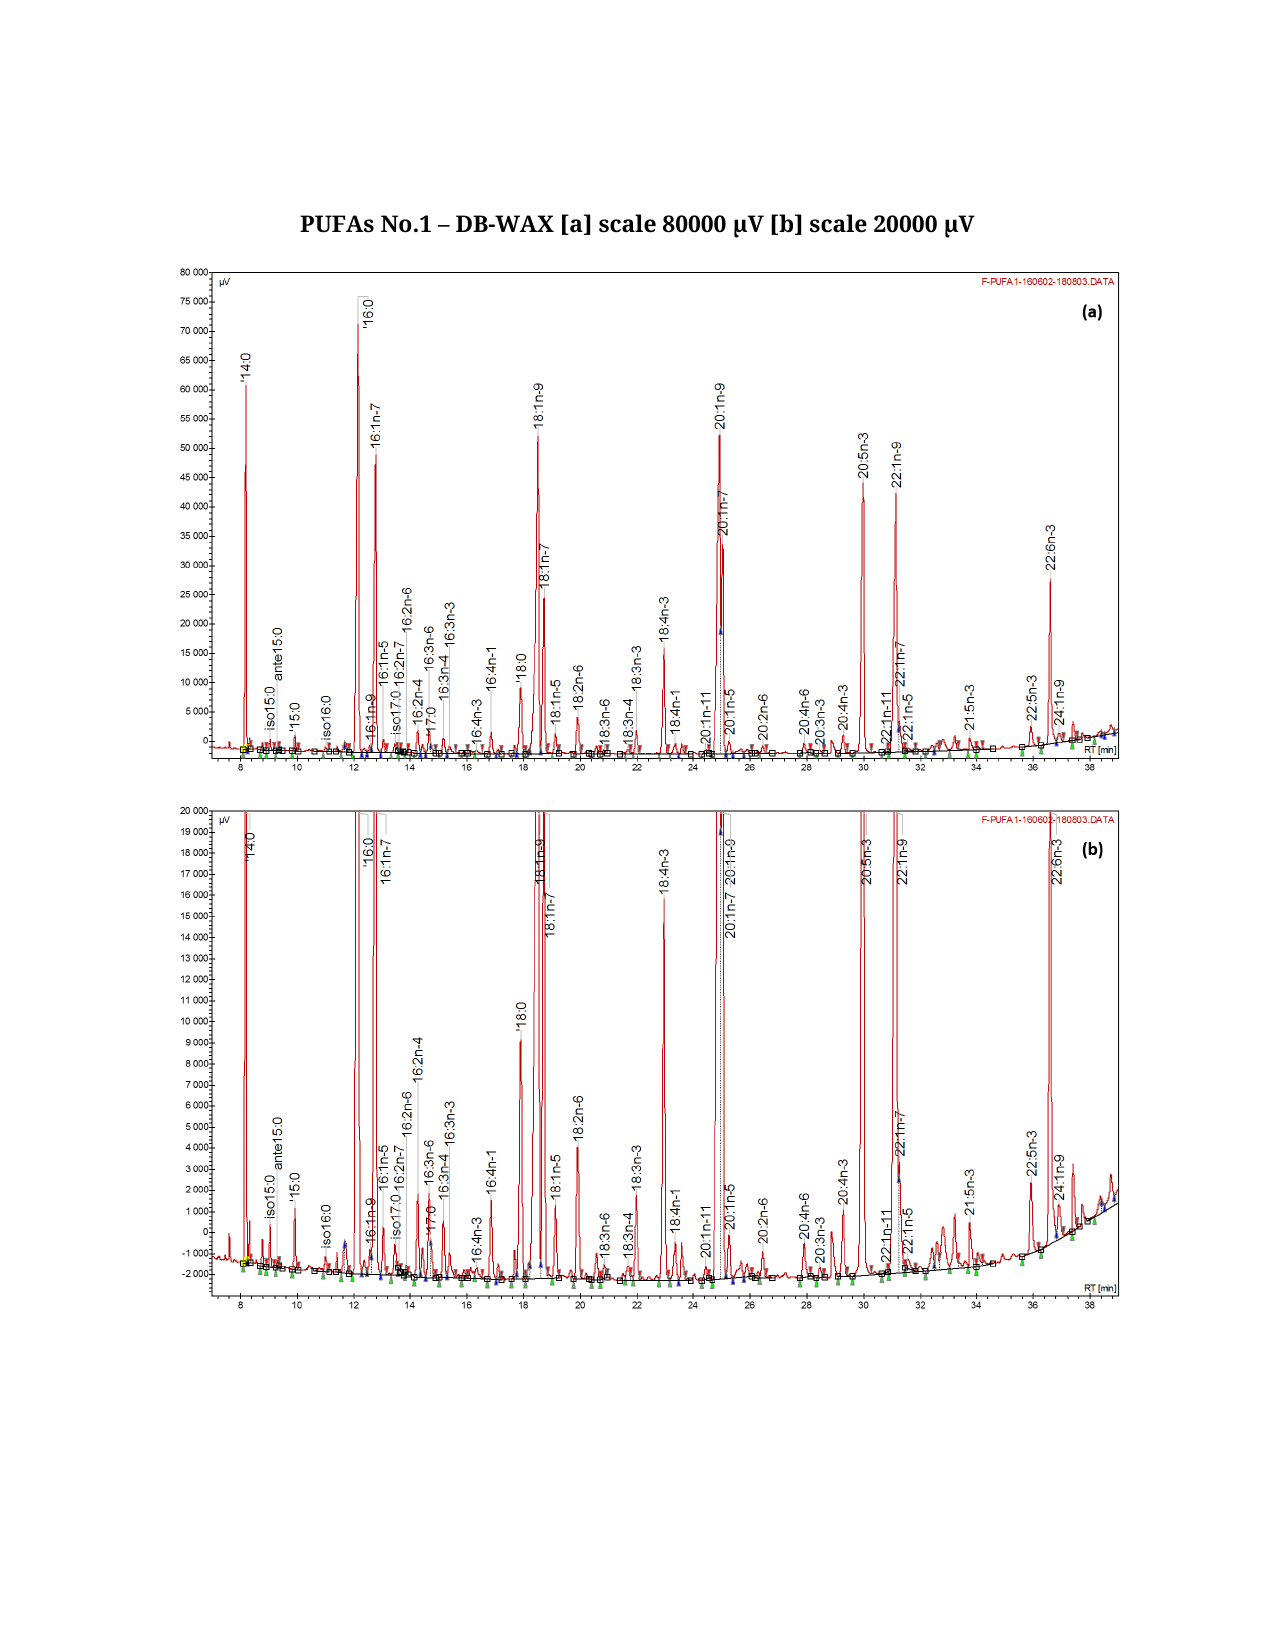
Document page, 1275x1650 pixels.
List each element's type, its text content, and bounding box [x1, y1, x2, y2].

picture [147, 268, 1128, 1316]
text PUFAs No.1 – DB-WAX [a] scale 80000 µV [b] scale 20000 µV [148, 208, 1127, 239]
